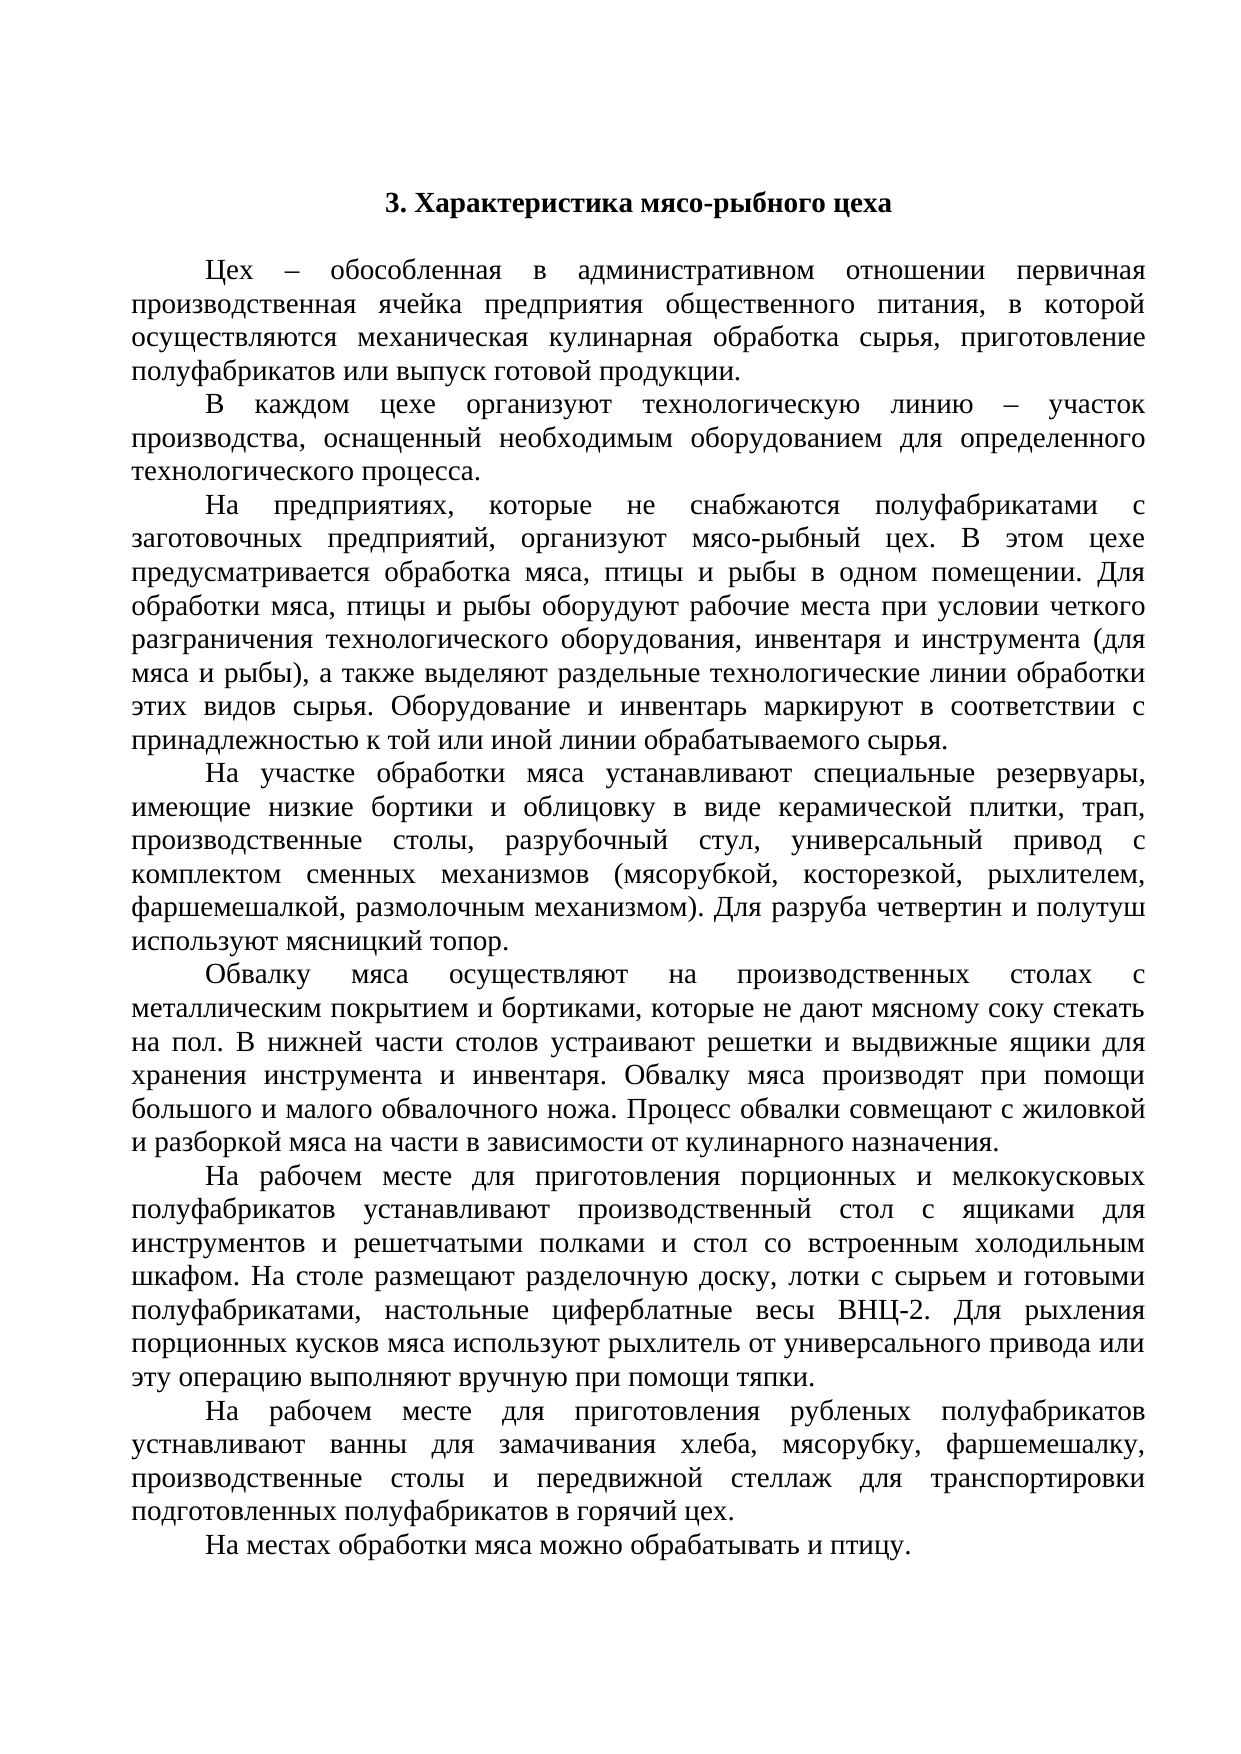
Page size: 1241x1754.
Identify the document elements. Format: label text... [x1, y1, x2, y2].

text На рабочем месте для приготовления рубленых полуфабрикатов устнавливают ванны для замачивания хлеба, мясорубку, фаршемешалку, производственные столы и передвижной стеллаж для транспортировки подготовленных полуфабрикатов в горячий цех. [131, 1393, 1146, 1527]
text 3. Характеристика мясо-рыбного цеха [131, 185, 1146, 219]
text В каждом цехе организуют технологическую линию – участок производства, оснащенный необходимым оборудованием для определенного технологического процесса. [131, 386, 1146, 487]
text На предприятиях, которые не снабжаются полуфабрикатами с заготовочных предприятий, организуют мясо-рыбный цех. В этом цехе предусматривается обработка мяса, птицы и рыбы в одном помещении. Для обработки мяса, птицы и рыбы оборудуют рабочие места при условии четкого разграничения технологического оборудования, инвентаря и инструмента (для мяса и рыбы), а также выделяют раздельные технологические линии обработки этих видов сырья. Оборудование и инвентарь маркируют в соответствии с принадлежностью к той или иной линии обрабатываемого сырья. [131, 487, 1146, 755]
text На рабочем месте для приготовления порционных и мелкокусковых полуфабрикатов устанавливают производственный стол с ящиками для инструментов и решетчатыми полками и стол со встроенным холодильным шкафом. На столе размещают разделочную доску, лотки с сырьем и готовыми полуфабрикатами, настольные циферблатные весы ВНЦ-2. Для рыхления порционных кусков мяса используют рыхлитель от универсального привода или эту операцию выполняют вручную при помощи тяпки. [131, 1158, 1146, 1393]
text Обвалку мяса осуществляют на производственных столах с металлическим покрытием и бортиками, которые не дают мясному соку стекать на пол. В нижней части столов устраивают решетки и выдвижные ящики для хранения инструмента и инвентаря. Обвалку мяса производят при помощи большого и малого обвалочного ножа. Процесс обвалки совмещают с жиловкой и разборкой мяса на части в зависимости от кулинарного назначения. [131, 957, 1146, 1158]
text На местах обработки мяса можно обрабатывать и птицу. [131, 1527, 1146, 1560]
text На участке обработки мяса устанавливают специальные резервуары, имеющие низкие бортики и облицовку в виде керамической плитки, трап, производственные столы, разрубочный стул, универсальный привод с комплектом сменных механизмов (мясорубкой, косторезкой, рыхлителем, фаршемешалкой, размолочным механизмом). Для разруба четвертин и полутуш используют мясницкий топор. [131, 755, 1146, 957]
text Цех – обособленная в административном отношении первичная производственная ячейка предприятия общественного питания, в которой осуществляются механическая кулинарная обработка сырья, приготовление полуфабрикатов или выпуск готовой продукции. [131, 252, 1146, 386]
